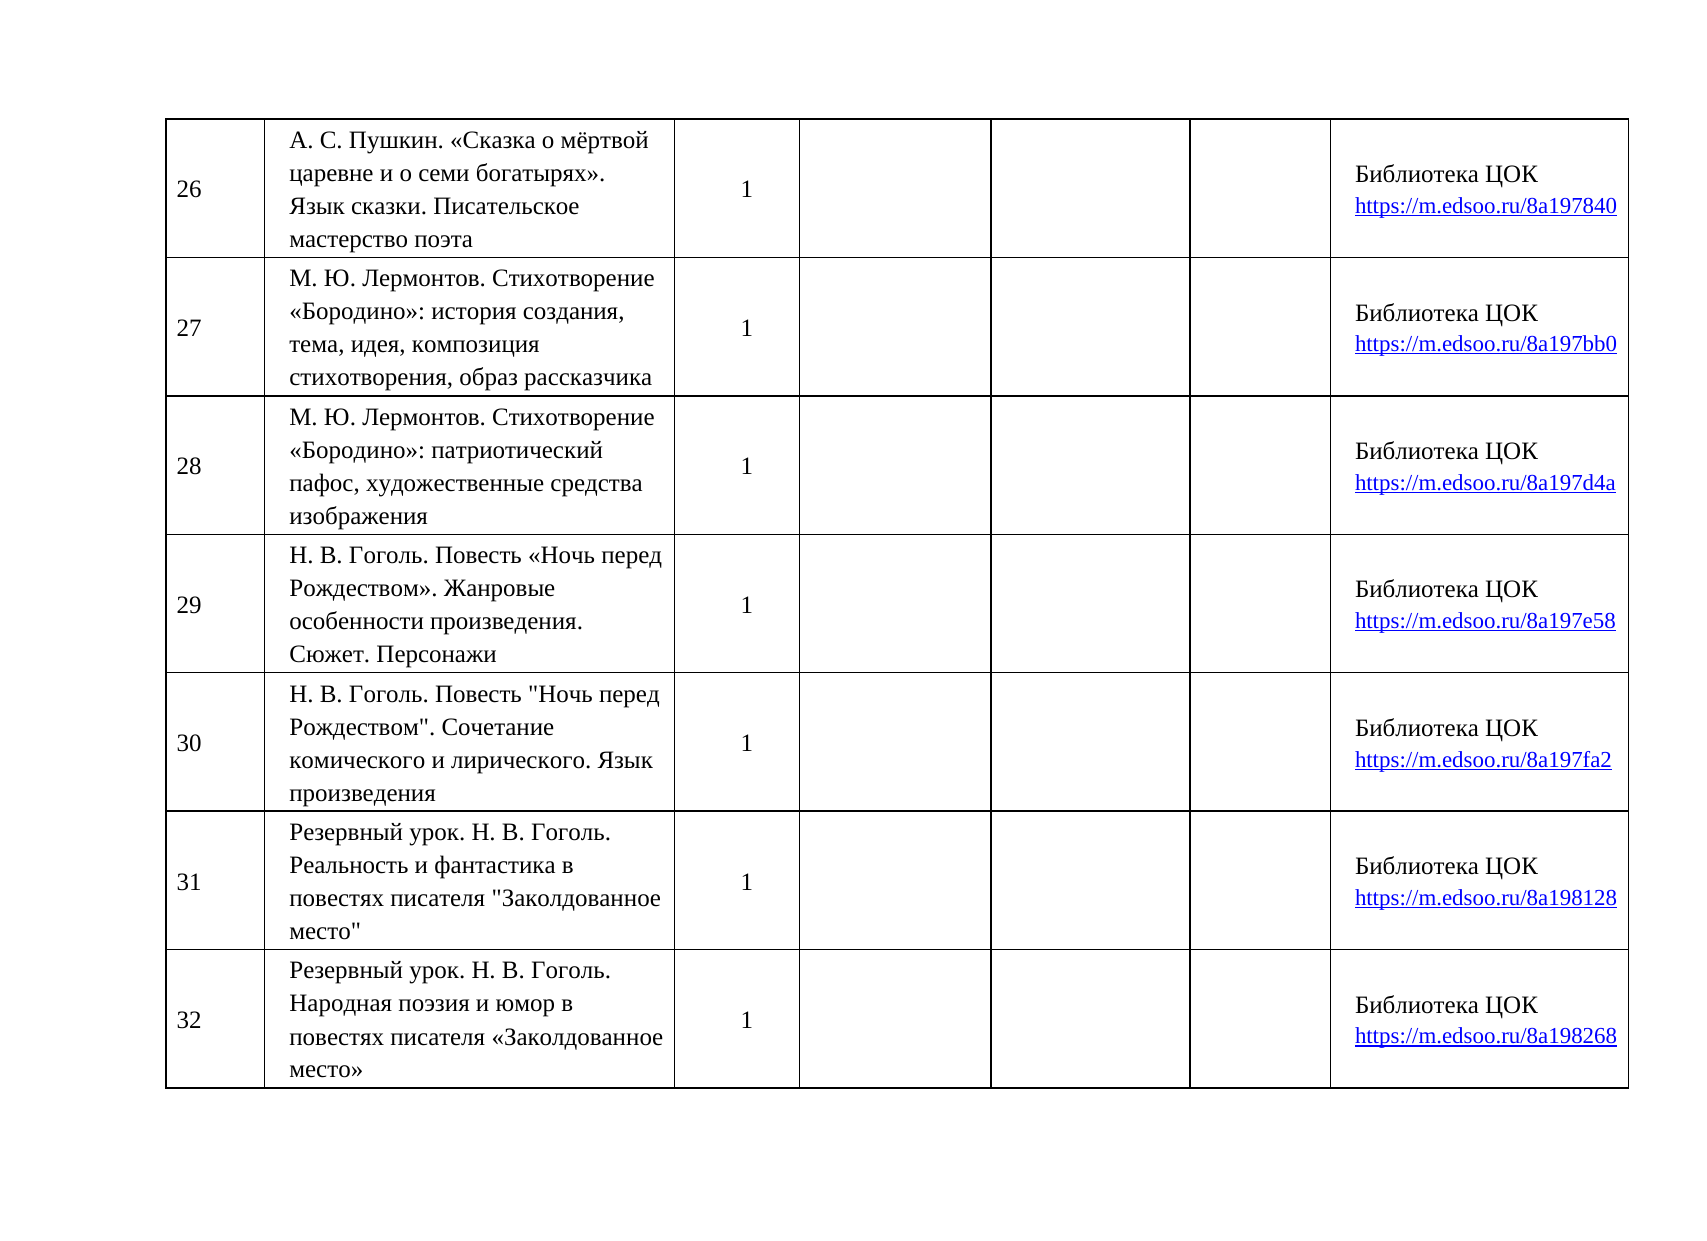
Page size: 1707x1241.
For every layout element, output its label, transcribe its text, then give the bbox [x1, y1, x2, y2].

table_cell Библиотека ЦОК https://m.edsoo.ru/8a197d4a [1331, 397, 1628, 533]
table_cell 30 [167, 673, 264, 810]
table_cell Библиотека ЦОК https://m.edsoo.ru/8a197bb0 [1331, 258, 1628, 395]
table_cell Библиотека ЦОК https://m.edsoo.ru/8a198268 [1331, 950, 1628, 1087]
table_cell [800, 950, 990, 1087]
table_cell [800, 258, 990, 395]
table_cell [1191, 950, 1330, 1087]
table_cell [1191, 673, 1330, 810]
table_cell 1 [675, 258, 799, 395]
table_cell 1 [675, 812, 799, 949]
table_cell Библиотека ЦОК https://m.edsoo.ru/8a198128 [1331, 812, 1628, 949]
table_cell Резервный урок. Н. В. Гоголь. Народная поэзия и юмор в повестях писателя «Заколдованное место» [265, 950, 674, 1087]
table_cell [1191, 120, 1330, 257]
table_cell 1 [675, 673, 799, 810]
table_cell [992, 258, 1189, 395]
table_cell Библиотека ЦОК https://m.edsoo.ru/8a197fa2 [1331, 673, 1628, 810]
table_cell [992, 673, 1189, 810]
table_cell [800, 120, 990, 257]
table_cell [1191, 397, 1330, 533]
table_cell 27 [167, 258, 264, 395]
table_cell Резервный урок. Н. В. Гоголь. Реальность и фантастика в повестях писателя "Заколдованное место" [265, 812, 674, 949]
table_cell 28 [167, 397, 264, 533]
table_cell [992, 535, 1189, 672]
table_cell [800, 535, 990, 672]
table_cell 1 [675, 120, 799, 257]
table_cell [800, 673, 990, 810]
table_cell 29 [167, 535, 264, 672]
table_cell [1191, 812, 1330, 949]
table_cell 1 [675, 397, 799, 533]
table_cell [992, 397, 1189, 533]
table_cell 1 [675, 950, 799, 1087]
table_cell 1 [675, 535, 799, 672]
table_cell [992, 812, 1189, 949]
table_cell М. Ю. Лермонтов. Стихотворение «Бородино»: история создания, тема, идея, композиция стихотворения, образ рассказчика [265, 258, 674, 395]
table_cell [800, 812, 990, 949]
table_cell 31 [167, 812, 264, 949]
table_cell 32 [167, 950, 264, 1087]
table_cell Н. В. Гоголь. Повесть "Ночь перед Рождеством". Сочетание комического и лирического. Язык произведения [265, 673, 674, 810]
table_cell [992, 950, 1189, 1087]
table_cell Н. В. Гоголь. Повесть «Ночь перед Рождеством». Жанровые особенности произведения. Сюжет. Персонажи [265, 535, 674, 672]
table_cell А. С. Пушкин. «Сказка о мёртвой царевне и о семи богатырях». Язык сказки. Писательское мастерство поэта [265, 120, 674, 257]
table_cell [800, 397, 990, 533]
table_cell Библиотека ЦОК https://m.edsoo.ru/8a197e58 [1331, 535, 1628, 672]
table_cell [992, 120, 1189, 257]
table_cell 26 [167, 120, 264, 257]
table_cell [1191, 535, 1330, 672]
table_cell Библиотека ЦОК https://m.edsoo.ru/8a197840 [1331, 120, 1628, 257]
table_cell [1191, 258, 1330, 395]
table_cell М. Ю. Лермонтов. Стихотворение «Бородино»: патриотический пафос, художественные средства изображения [265, 397, 674, 533]
